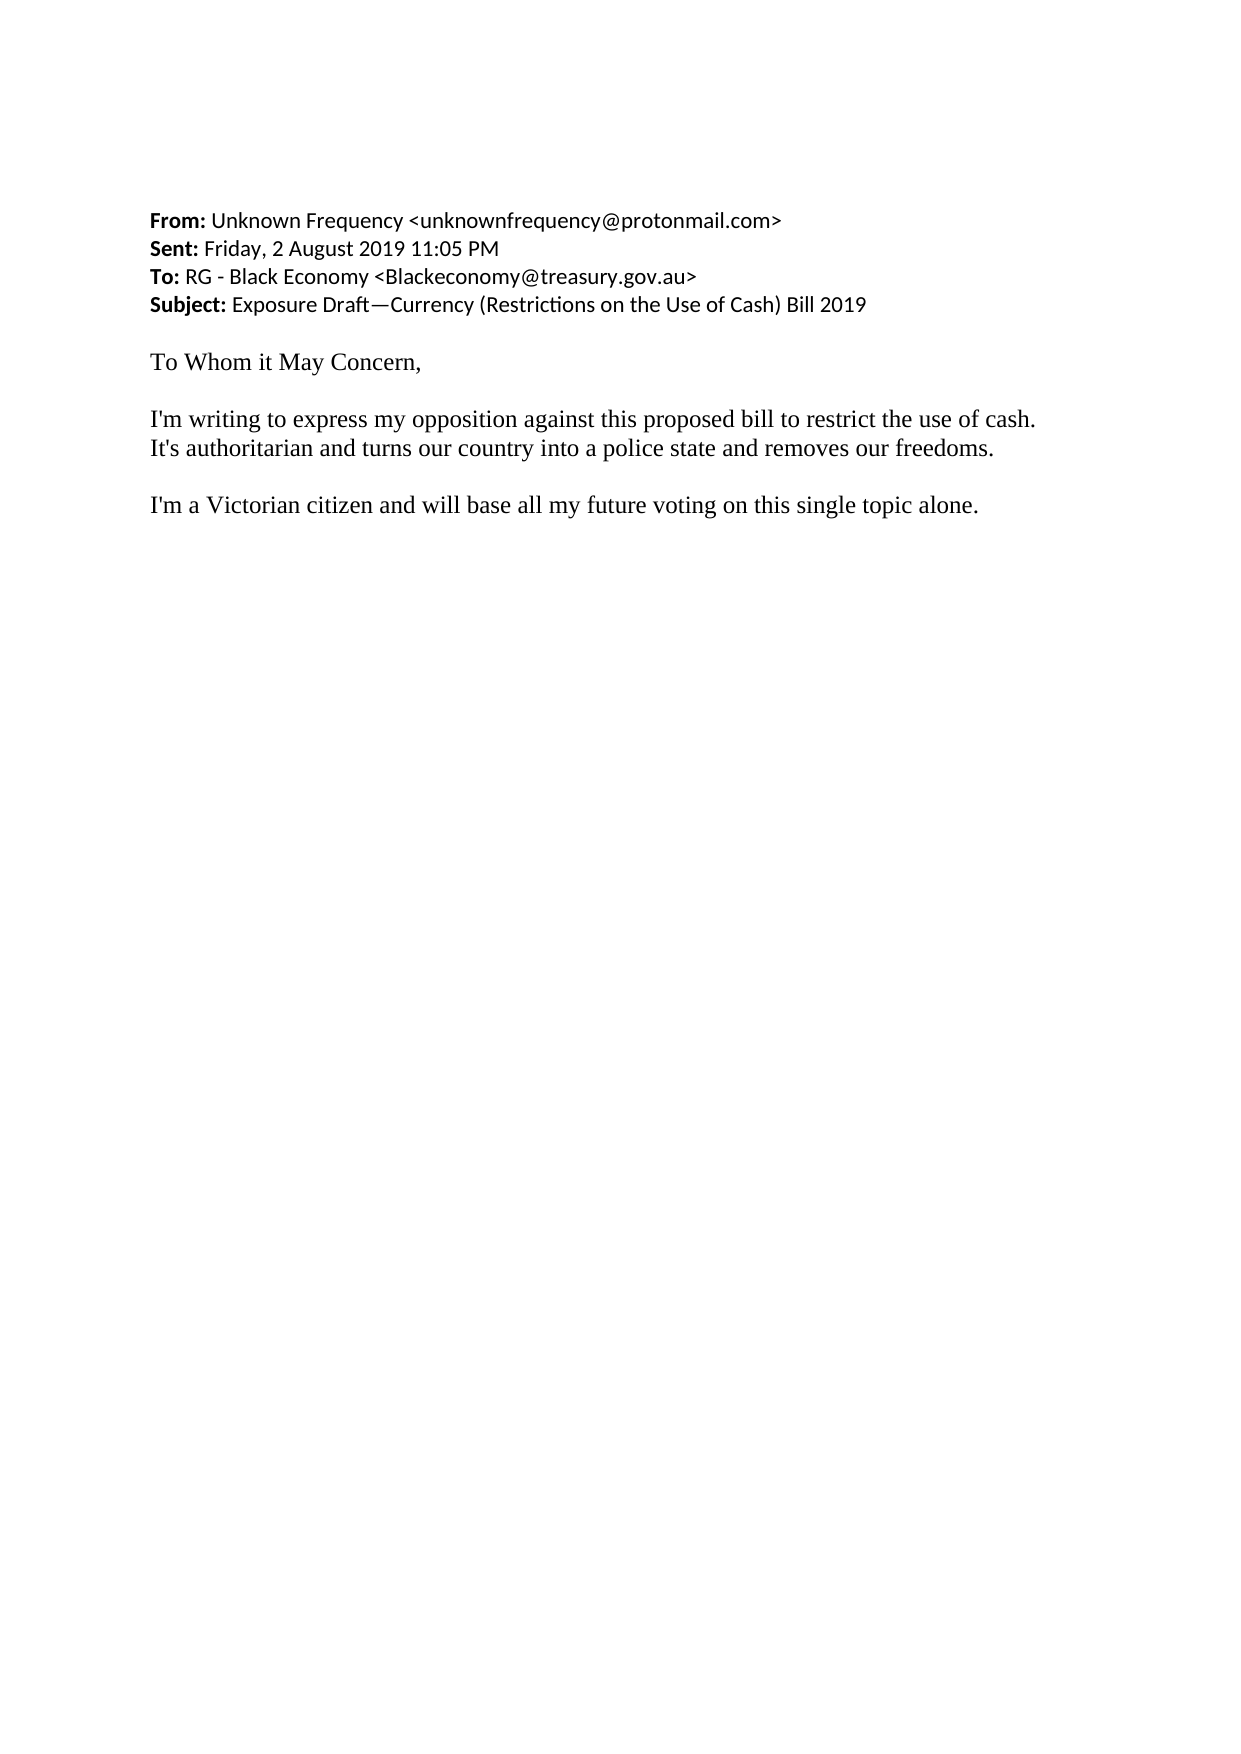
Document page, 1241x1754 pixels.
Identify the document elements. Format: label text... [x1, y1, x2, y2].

text It's authoritarian and turns our country into a police state and removes our freedoms. [150, 433, 1090, 462]
text I'm a Victorian citizen and will base all my future voting on this single topic alone. [150, 491, 1090, 519]
text From: Unknown Frequency <unknownfrequency@protonmail.com> Sent: Friday, 2 August 2019 11:05 PM To: RG - Black Economy <Blackeconomy@treasury.gov.au> Subject: Exposure Draft—Currency (Restrictions on the Use of Cash) Bill 2019 [150, 206, 1090, 318]
text I'm writing to express my opposition against this proposed bill to restrict the use of cash. [150, 404, 1090, 433]
text To Whom it May Concern, [150, 347, 1090, 376]
